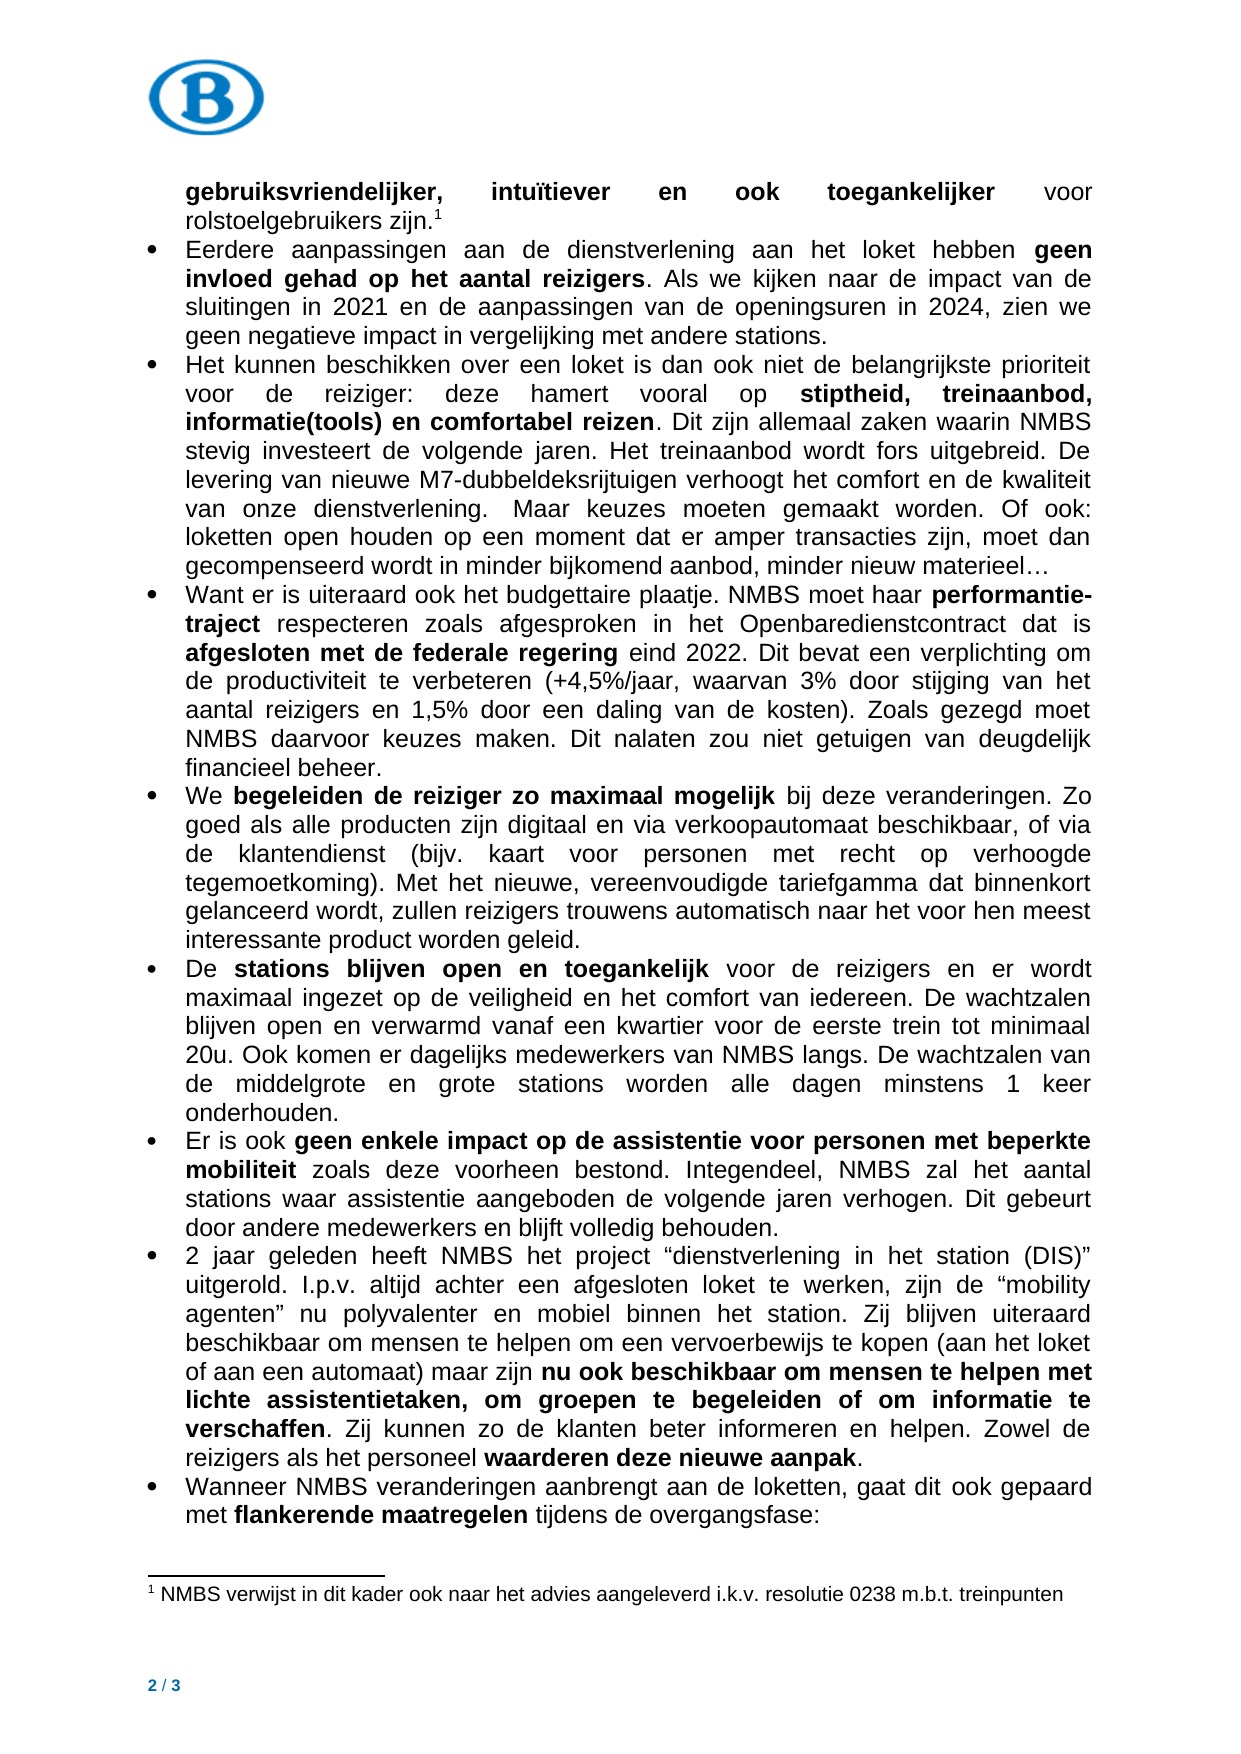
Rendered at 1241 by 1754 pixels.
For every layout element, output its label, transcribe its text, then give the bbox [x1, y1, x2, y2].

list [148, 177, 1092, 235]
list Eerdere aanpassingen aan de dienstverlening aan het loket hebben geen invloed gehad op het aantal reizigers. Als we kijken naar de impact van de sluitingen in 2021 en de aanpassingen van de openingsuren in 2024, zien we geen negatieve impact in vergelijking met andere stations. [148, 235, 1092, 350]
list De stations blijven open en toegankelijk voor de reizigers en er wordt maximaal ingezet op de veiligheid en het comfort van iedereen. De wachtzalen blijven open en verwarmd vanaf een kwartier voor de eerste trein tot minimaal 20u. Ook komen er dagelijks medewerkers van NMBS langs. De wachtzalen van de middelgrote en grote stations worden alle dagen minstens 1 keer onderhouden. [148, 954, 1092, 1126]
list Er is ook geen enkele impact op de assistentie voor personen met beperkte mobiliteit zoals deze voorheen bestond. Integendeel, NMBS zal het aantal stations waar assistentie aangeboden de volgende jaren verhogen. Dit gebeurt door andere medewerkers en blijft volledig behouden. [148, 1126, 1092, 1241]
list Want er is uiteraard ook het budgettaire plaatje. NMBS moet haar performantie-traject respecteren zoals afgesproken in het Openbaredienstcontract dat is afgesloten met de federale regering eind 2022. Dit bevat een verplichting om de productiviteit te verbeteren (+4,5%/jaar, waarvan 3% door stijging van het aantal reizigers en 1,5% door een daling van de kosten). Zoals gezegd moet NMBS daarvoor keuzes maken. Dit nalaten zou niet getuigen van deugdelijk financieel beheer. [148, 580, 1092, 781]
list Wanneer NMBS veranderingen aanbrengt aan de loketten, gaat dit ook gepaard met flankerende maatregelen tijdens de overgangsfase: [148, 1471, 1092, 1529]
picture [147, 58, 266, 137]
list We begeleiden de reiziger zo maximaal mogelijk bij deze veranderingen. Zo goed als alle producten zijn digitaal en via verkoopautomaat beschikbaar, of via de klantendienst (bijv. kaart voor personen met recht op verhoogde tegemoetkoming). Met het nieuwe, vereenvoudigde tariefgamma dat binnenkort gelanceerd wordt, zullen reizigers trouwens automatisch naar het voor hen meest interessante product worden geleid. [148, 781, 1092, 954]
list Het kunnen beschikken over een loket is dan ook niet de belangrijkste prioriteit voor de reiziger: deze hamert vooral op stiptheid, treinaanbod, informatie(tools) en comfortabel reizen. Dit zijn allemaal zaken waarin NMBS stevig investeert de volgende jaren. Het treinaanbod wordt fors uitgebreid. De levering van nieuwe M7-dubbeldeksrijtuigen verhoogt het comfort en de kwaliteit van onze dienstverlening. Maar keuzes moeten gemaakt worden. Of ook: loketten open houden op een moment dat er amper transacties zijn, moet dan gecompenseerd wordt in minder bijkomend aanbod, minder nieuw materieel… [148, 350, 1092, 580]
list 2 jaar geleden heeft NMBS het project “dienstverlening in het station (DIS)” uitgerold. I.p.v. altijd achter een afgesloten loket te werken, zijn de “mobility agenten” nu polyvalenter en mobiel binnen het station. Zij blijven uiteraard beschikbaar om mensen te helpen om een vervoerbewijs te kopen (aan het loket of aan een automaat) maar zijn nu ook beschikbaar om mensen te helpen met lichte assistentietaken, om groepen te begeleiden of om informatie te verschaffen. Zij kunnen zo de klanten beter informeren en helpen. Zowel de reizigers als het personeel waarderen deze nieuwe aanpak. [148, 1241, 1092, 1471]
